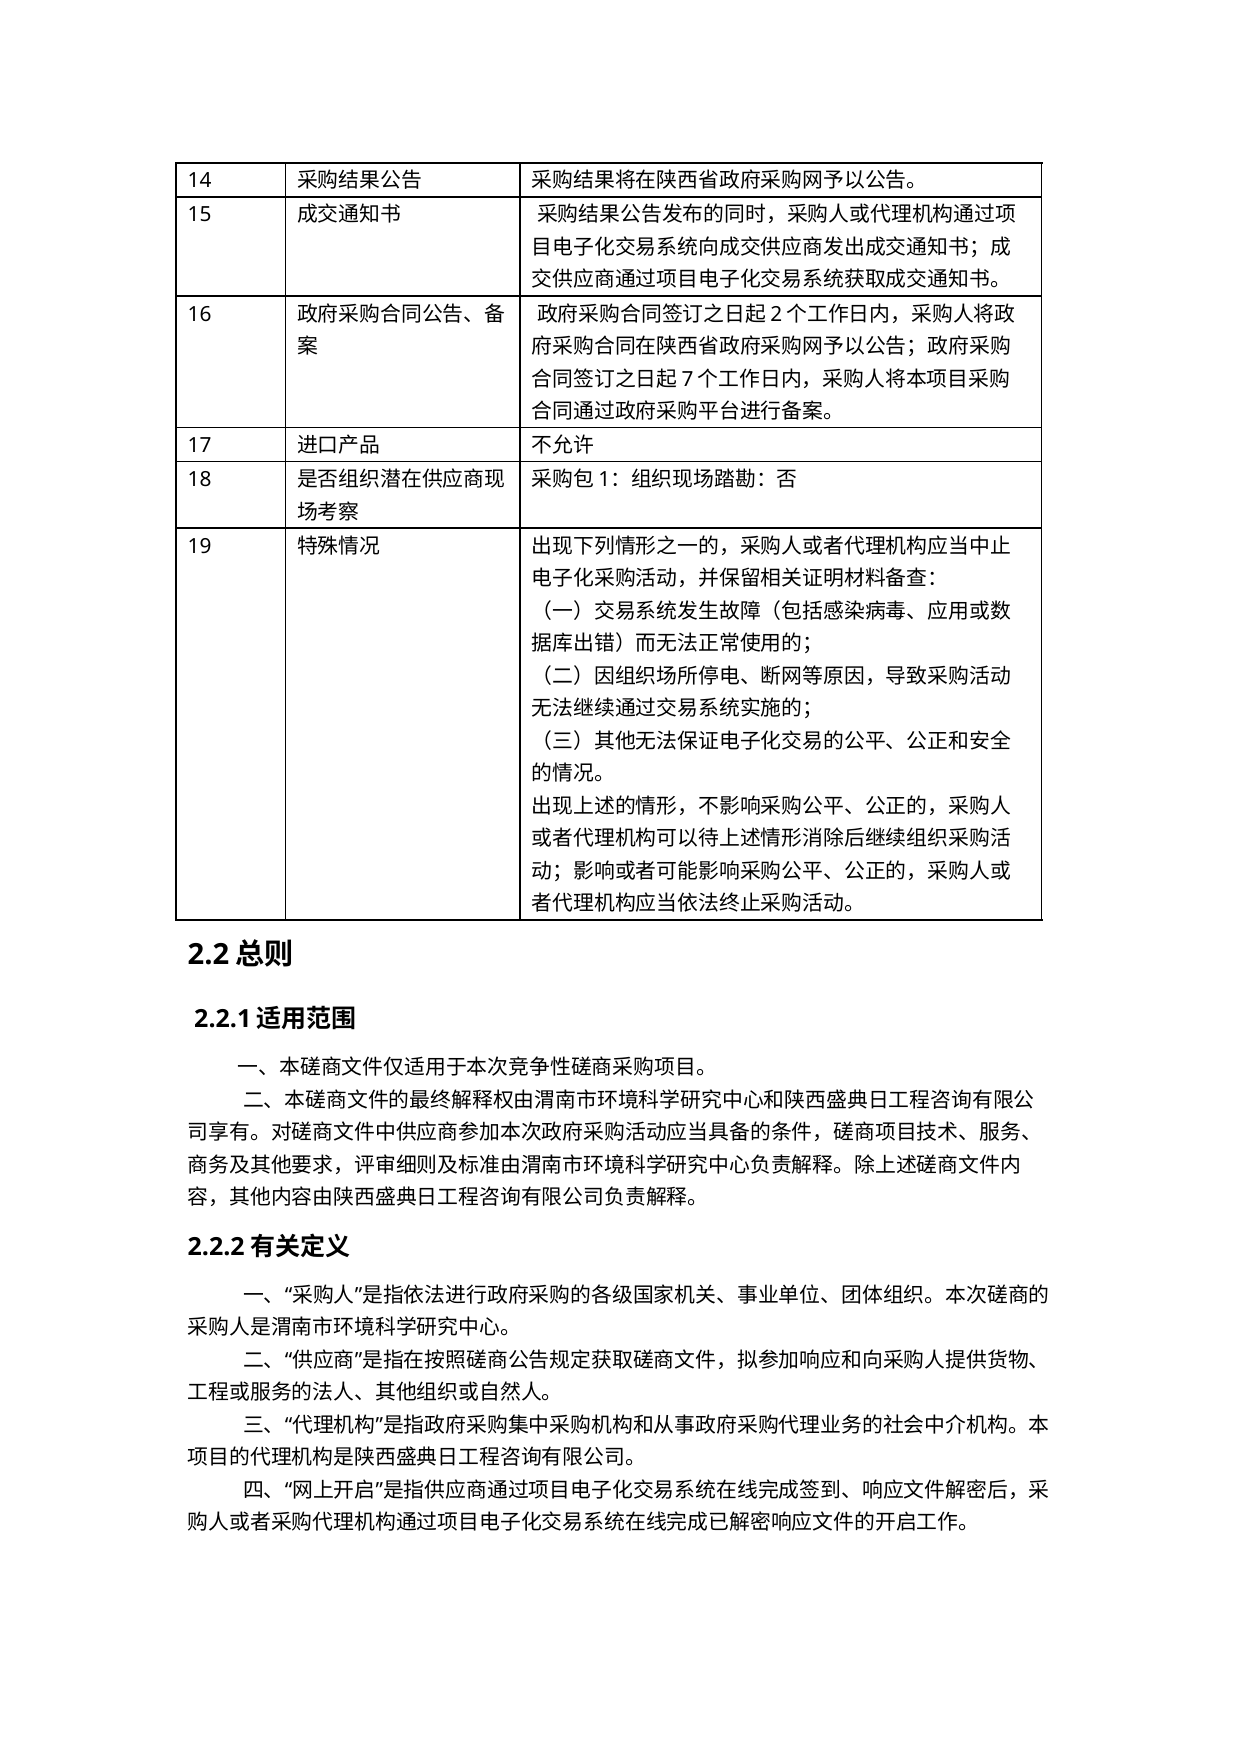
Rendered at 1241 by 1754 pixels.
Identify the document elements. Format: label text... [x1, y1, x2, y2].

text 四、“网上开启”是指供应商通过项目电子化交易系统在线完成签到、响应文件解密后，采购人或者采购代理机构通过项目电子化交易系统在线完成已解密响应文件的开启工作。 [187, 1473, 1053, 1538]
table_cell 14 [177, 164, 285, 196]
table_cell 18 [177, 462, 285, 527]
table_cell 采购结果将在陕西省政府采购网予以公告。 [521, 164, 1041, 196]
table_cell 采购结果公告 [286, 164, 519, 196]
text 二、“供应商”是指在按照磋商公告规定获取磋商文件，拟参加响应和向采购人提供货物、工程或服务的法人、其他组织或自然人。 [187, 1343, 1053, 1408]
table_cell 出现下列情形之一的，采购人或者代理机构应当中止电子化采购活动，并保留相关证明材料备查： （一）交易系统发生故障（包括感染病毒、应用或数据库出错）而无法正常使用的； （二）因组织场所停电、断网等原因，导致采购活动无法继续通过交易系统实施的； （三）其他无法保证电子化交易的公平、公正和安全的情况。 出现上述的情形，不影响采购公平、公正的，采购人或者代理机构可以待上述情形消除后继续组织采购活动；影响或者可能影响采购公平、公正的，采购人或者代理机构应当依法终止采购活动。 [521, 529, 1041, 919]
table_cell 15 [177, 198, 285, 295]
table_cell 是否组织潜在供应商现场考察 [286, 462, 519, 527]
text 2.2.2有关定义 [187, 1213, 1053, 1278]
table_cell 进口产品 [286, 428, 519, 461]
table_cell 政府采购合同公告、备案 [286, 297, 519, 427]
text 一、“采购人”是指依法进行政府采购的各级国家机关、事业单位、团体组织。本次磋商的采购人是渭南市环境科学研究中心。 [187, 1278, 1053, 1343]
table_cell 不允许 [521, 428, 1041, 461]
text 2.2总则 [187, 920, 1053, 985]
text 2.2.1适用范围 [187, 985, 1053, 1050]
table_cell 采购包1：组织现场踏勘：否 [521, 462, 1041, 527]
table_cell 16 [177, 297, 285, 427]
text 二、本磋商文件的最终解释权由渭南市环境科学研究中心和陕西盛典日工程咨询有限公司享有。对磋商文件中供应商参加本次政府采购活动应当具备的条件，磋商项目技术、服务、商务及其他要求，评审细则及标准由渭南市环境科学研究中心负责解释。除上述磋商文件内容，其他内容由陕西盛典日工程咨询有限公司负责解释。 [187, 1083, 1053, 1213]
table_cell 特殊情况 [286, 529, 519, 919]
table_cell 17 [177, 428, 285, 461]
text 一、本磋商文件仅适用于本次竞争性磋商采购项目。 [187, 1050, 1053, 1083]
table_cell 采购结果公告发布的同时，采购人或代理机构通过项目电子化交易系统向成交供应商发出成交通知书；成交供应商通过项目电子化交易系统获取成交通知书。 [521, 198, 1041, 295]
table_cell 19 [177, 529, 285, 919]
table_cell 政府采购合同签订之日起2个工作日内，采购人将政府采购合同在陕西省政府采购网予以公告；政府采购合同签订之日起7个工作日内，采购人将本项目采购合同通过政府采购平台进行备案。 [521, 297, 1041, 427]
table_cell 成交通知书 [286, 198, 519, 295]
text 三、“代理机构”是指政府采购集中采购机构和从事政府采购代理业务的社会中介机构。本项目的代理机构是陕西盛典日工程咨询有限公司。 [187, 1408, 1053, 1473]
